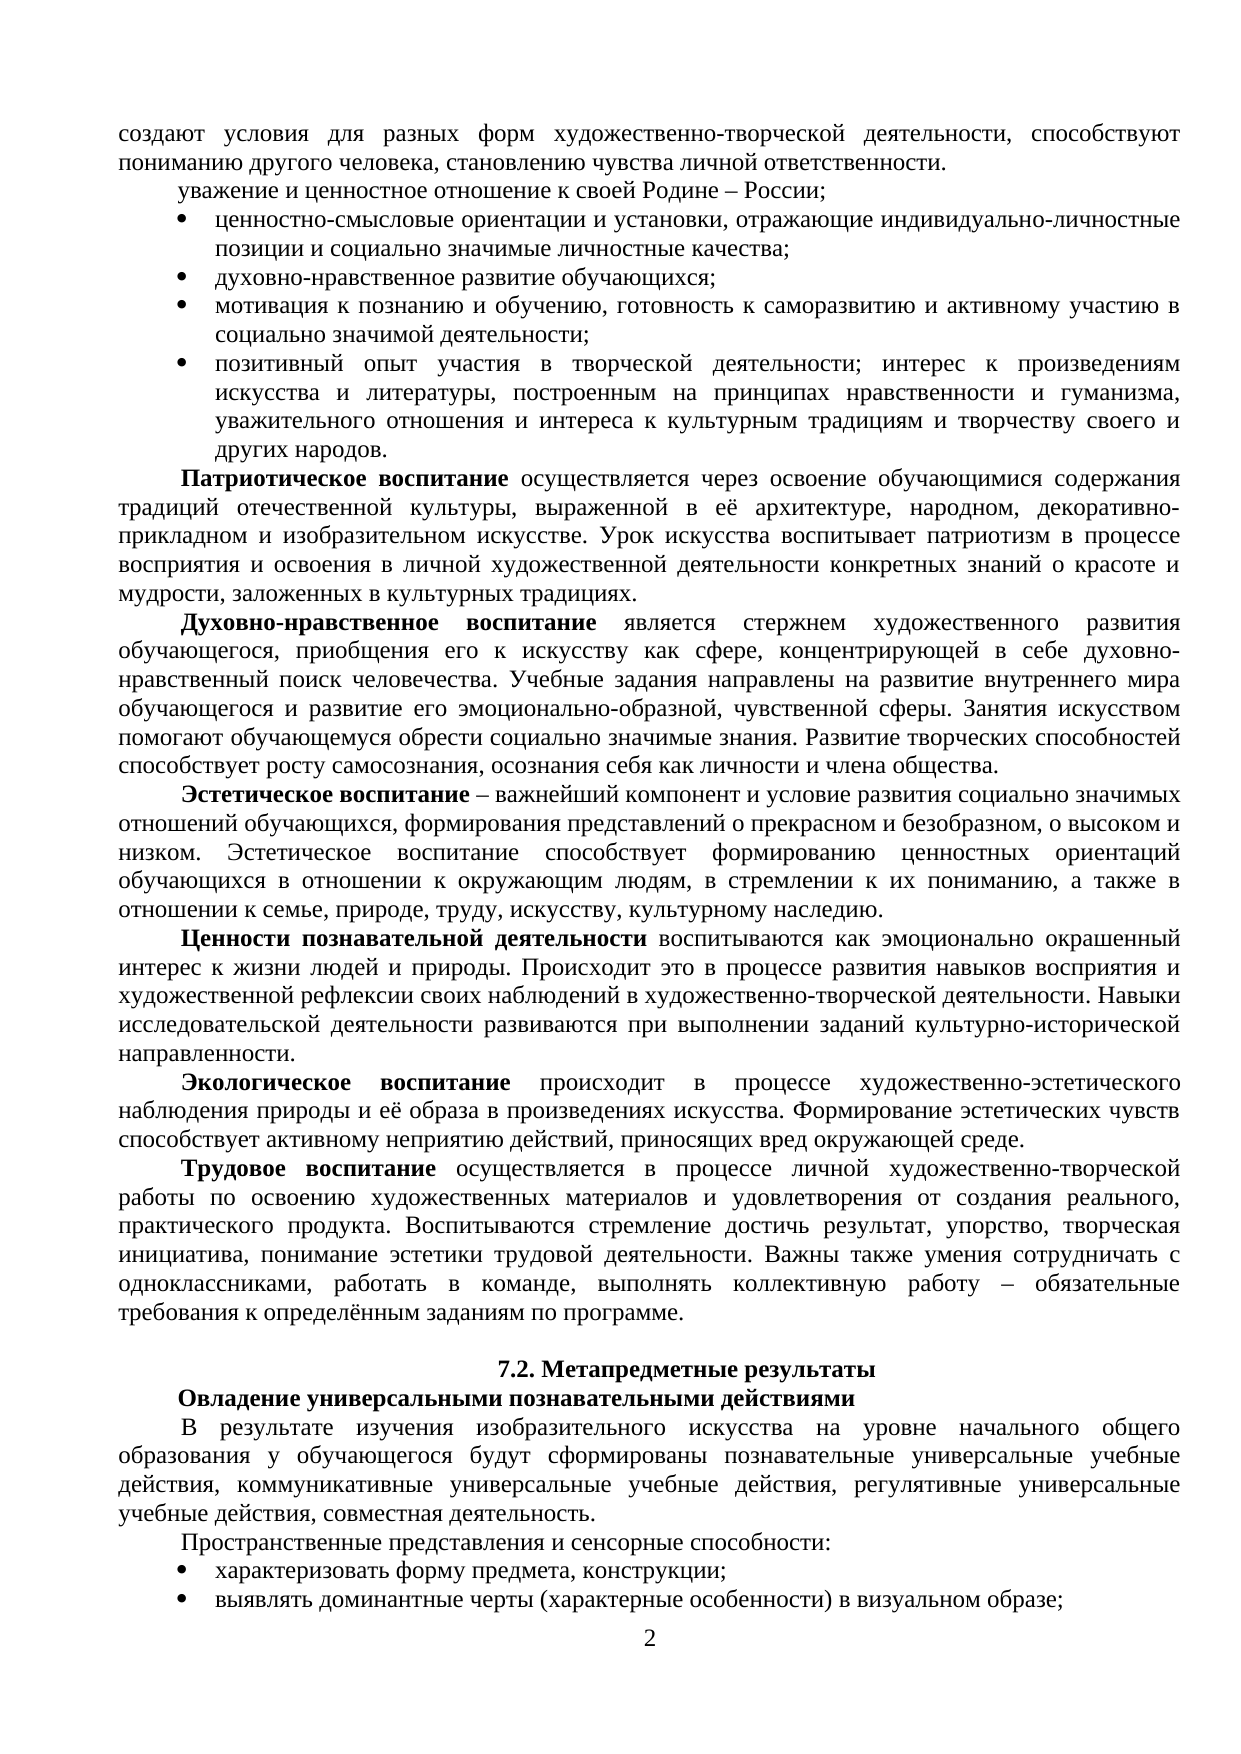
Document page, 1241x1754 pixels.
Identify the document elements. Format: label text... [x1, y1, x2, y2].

list мотивация к познанию и обучению, готовность к саморазвитию и активному участию в социально значимой деятельности; [177, 291, 1181, 348]
text 7.2. Метапредметные результаты [118, 1354, 1181, 1383]
text Экологическое воспитание происходит в процессе художественно-эстетического наблюдения природы и её образа в произведениях искусства. Формирование эстетических чувств способствует активному неприятию действий, приносящих вред окружающей среде. [118, 1067, 1181, 1153]
text уважение и ценностное отношение к своей Родине – России; [177, 176, 1181, 204]
list характеризовать форму предмета, конструкции; [177, 1556, 1181, 1584]
text В результате изучения изобразительного искусства на уровне начального общего образования у обучающегося будут сформированы познавательные универсальные учебные действия, коммуникативные универсальные учебные действия, регулятивные универсальные учебные действия, совместная деятельность. [118, 1412, 1181, 1527]
text Духовно-нравственное воспитание является стержнем художественного развития обучающегося, приобщения его к искусству как сфере, концентрирующей в себе духовно-нравственный поиск человечества. Учебные задания направлены на развитие внутреннего мира обучающегося и развитие его эмоционально-образной, чувственной сферы. Занятия искусством помогают обучающемуся обрести социально значимые знания. Развитие творческих способностей способствует росту самосознания, осознания себя как личности и члена общества. [118, 607, 1181, 779]
list позитивный опыт участия в творческой деятельности; интерес к произведениям искусства и литературы, построенным на принципах нравственности и гуманизма, уважительного отношения и интереса к культурным традициям и творчеству своего и других народов. [177, 348, 1181, 463]
text Овладение универсальными познавательными действиями [131, 1383, 1181, 1412]
text Эстетическое воспитание – важнейший компонент и условие развития социально значимых отношений обучающихся, формирования представлений о прекрасном и безобразном, о высоком и низком. Эстетическое воспитание способствует формированию ценностных ориентаций обучающихся в отношении к окружающим людям, в стремлении к их пониманию, а также в отношении к семье, природе, труду, искусству, культурному наследию. [118, 779, 1181, 923]
list духовно-нравственное развитие обучающихся; [177, 262, 1181, 291]
text Патриотическое воспитание осуществляется через освоение обучающимися содержания традиций отечественной культуры, выраженной в её архитектуре, народном, декоративно-прикладном и изобразительном искусстве. Урок искусства воспитывает патриотизм в процессе восприятия и освоения в личной художественной деятельности конкретных знаний о красоте и мудрости, заложенных в культурных традициях. [118, 463, 1181, 607]
text Ценности познавательной деятельности воспитываются как эмоционально окрашенный интерес к жизни людей и природы. Происходит это в процессе развития навыков восприятия и художественной рефлексии своих наблюдений в художественно-творческой деятельности. Навыки исследовательской деятельности развиваются при выполнении заданий культурно-исторической направленности. [118, 923, 1181, 1067]
list выявлять доминантные черты (характерные особенности) в визуальном образе; [177, 1584, 1181, 1613]
text Пространственные представления и сенсорные способности: [118, 1527, 1181, 1556]
text Трудовое воспитание осуществляется в процессе личной художественно-творческой работы по освоению художественных материалов и удовлетворения от создания реального, практического продукта. Воспитываются стремление достичь результат, упорство, творческая инициатива, понимание эстетики трудовой деятельности. Важны также умения сотрудничать с одноклассниками, работать в команде, выполнять коллективную работу – обязательные требования к определённым заданиям по программе. [118, 1153, 1181, 1326]
list ценностно-смысловые ориентации и установки, отражающие индивидуально-личностные позиции и социально значимые личностные качества; [177, 204, 1181, 262]
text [118, 118, 1181, 176]
